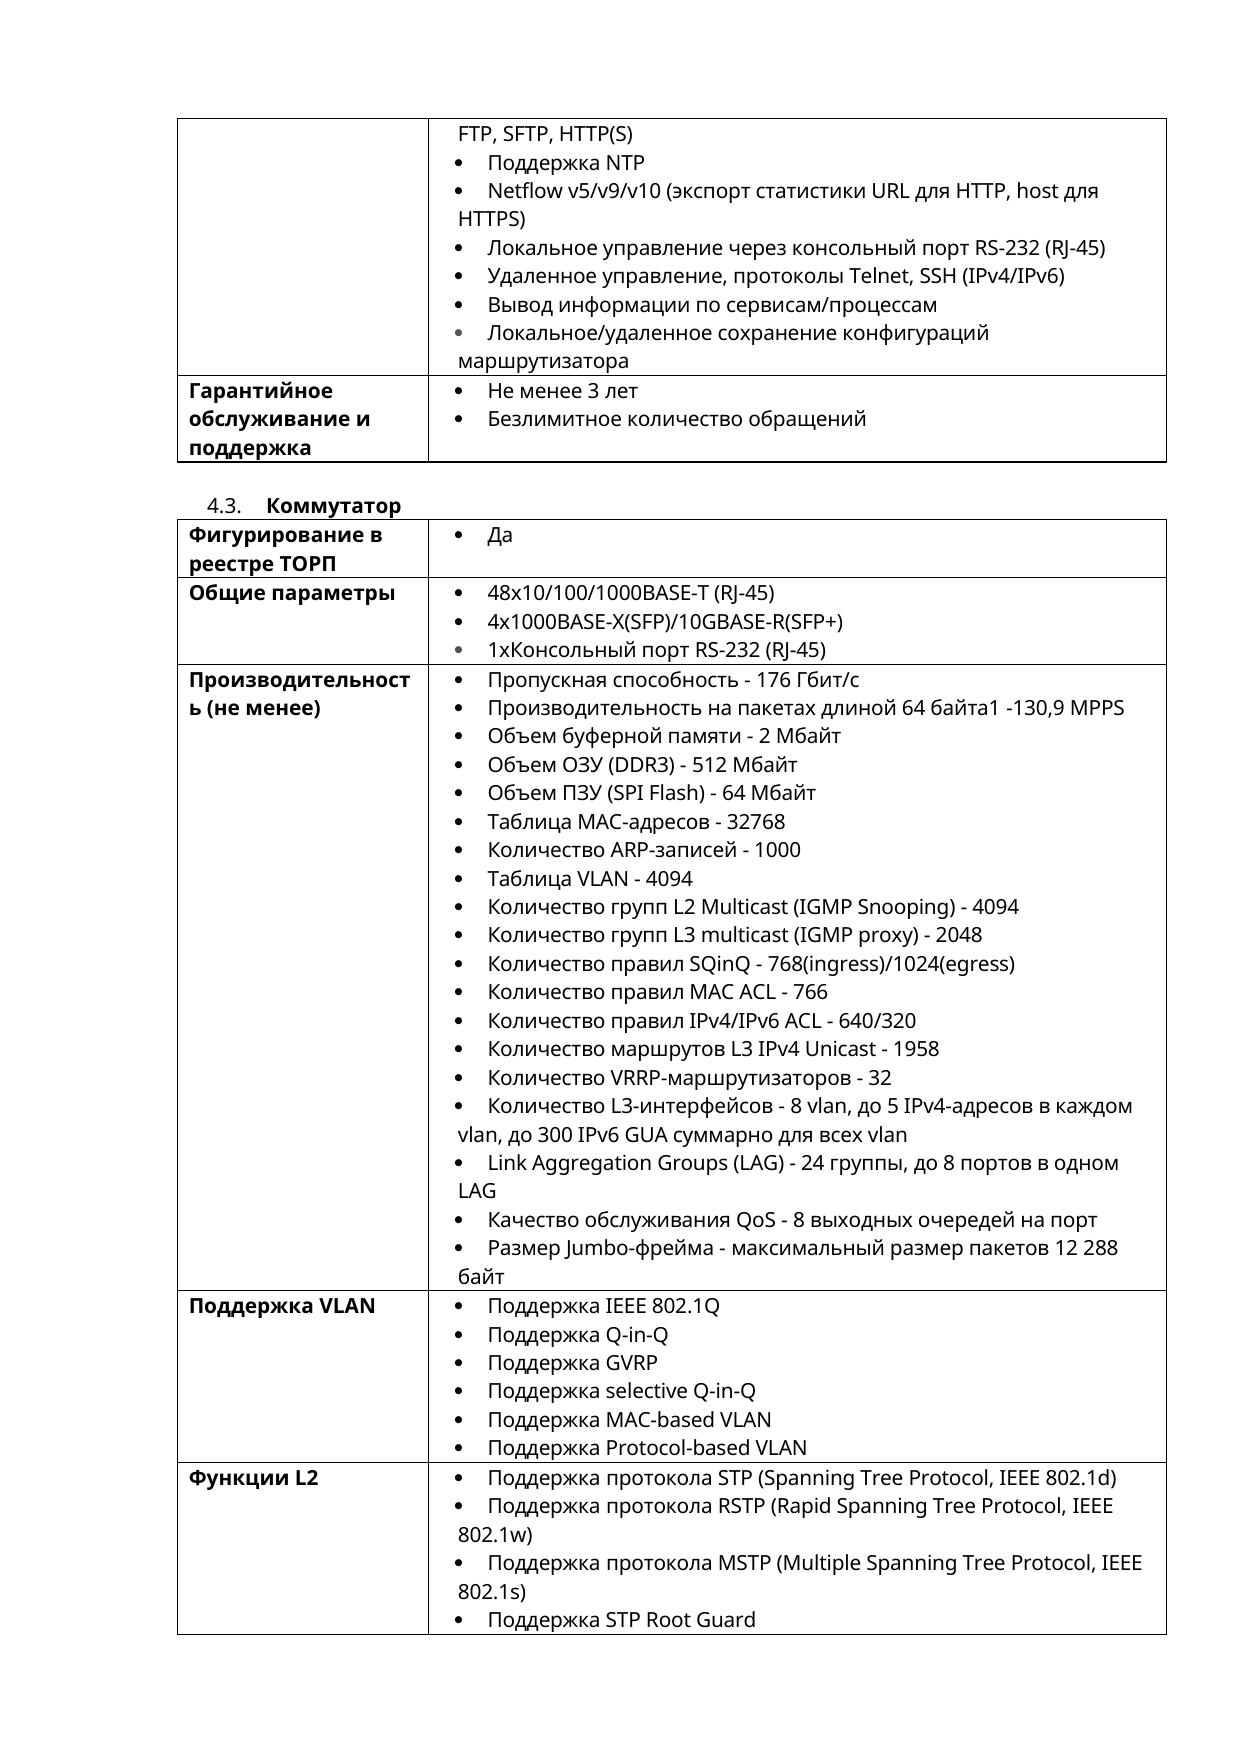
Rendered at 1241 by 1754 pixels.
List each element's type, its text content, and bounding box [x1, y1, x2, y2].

table_cell Гарантийное обслуживание и поддержка [178, 376, 428, 461]
table_cell Функции L2 [178, 1463, 428, 1634]
table_header Фигурирование в реестре ТОРП [178, 520, 428, 577]
table_cell Пропускная способность - 176 Гбит/с Производительность на пакетах длиной 64 байта1 -130,9 MPPS Объем буферной памяти - 2 Мбайт Объем ОЗУ (DDR3) - 512 Мбайт Объем ПЗУ (SPI Flash) - 64 Мбайт Таблица MAC-адресов - 32768 Количество ARP-записей - 1000 Таблица VLAN - 4094 Количество групп L2 Multicast (IGMP Snooping) - 4094 Количество групп L3 multicast (IGMP proxy) - 2048 Количество правил SQinQ - 768(ingress)/1024(egress) Количество правил MAC ACL - 766 Количество правил IPv4/IPv6 ACL - 640/320 Количество маршрутов L3 IPv4 Unicast - 1958 Количество VRRP-маршрутизаторов - 32 Количество L3-интерфейсов - 8 vlan, до 5 IPv4-адресов в каждом vlan, до 300 IPv6 GUA суммарно для всех vlan Link Aggregation Groups (LAG) - 24 группы, до 8 портов в одном LAG Качество обслуживания QoS - 8 выходных очередей на порт Размер Jumbo-фрейма - максимальный размер пакетов 12 288 байт [429, 665, 1166, 1290]
table_cell Производительность (не менее) [178, 665, 428, 1290]
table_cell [429, 1463, 1166, 1634]
table_cell Поддержка VLAN [178, 1291, 428, 1462]
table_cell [429, 119, 1166, 375]
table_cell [178, 119, 428, 375]
table_cell 48x10/100/1000BASE-T (RJ-45) 4x1000BASE-X(SFP)/10GBASE-R(SFP+) 1хКонсольный порт RS-232 (RJ-45) [429, 578, 1166, 664]
table_cell Общие параметры [178, 578, 428, 664]
table_cell Не менее 3 лет Безлимитное количество обращений [429, 376, 1166, 461]
table_cell Поддержка IEEE 802.1Q Поддержка Q-in-Q Поддержка GVRP Поддержка selective Q-in-Q Поддержка MAC-based VLAN Поддержка Protocol-based VLAN [429, 1291, 1166, 1462]
list Коммутатор [207, 491, 1152, 519]
table_header Да [429, 520, 1166, 577]
